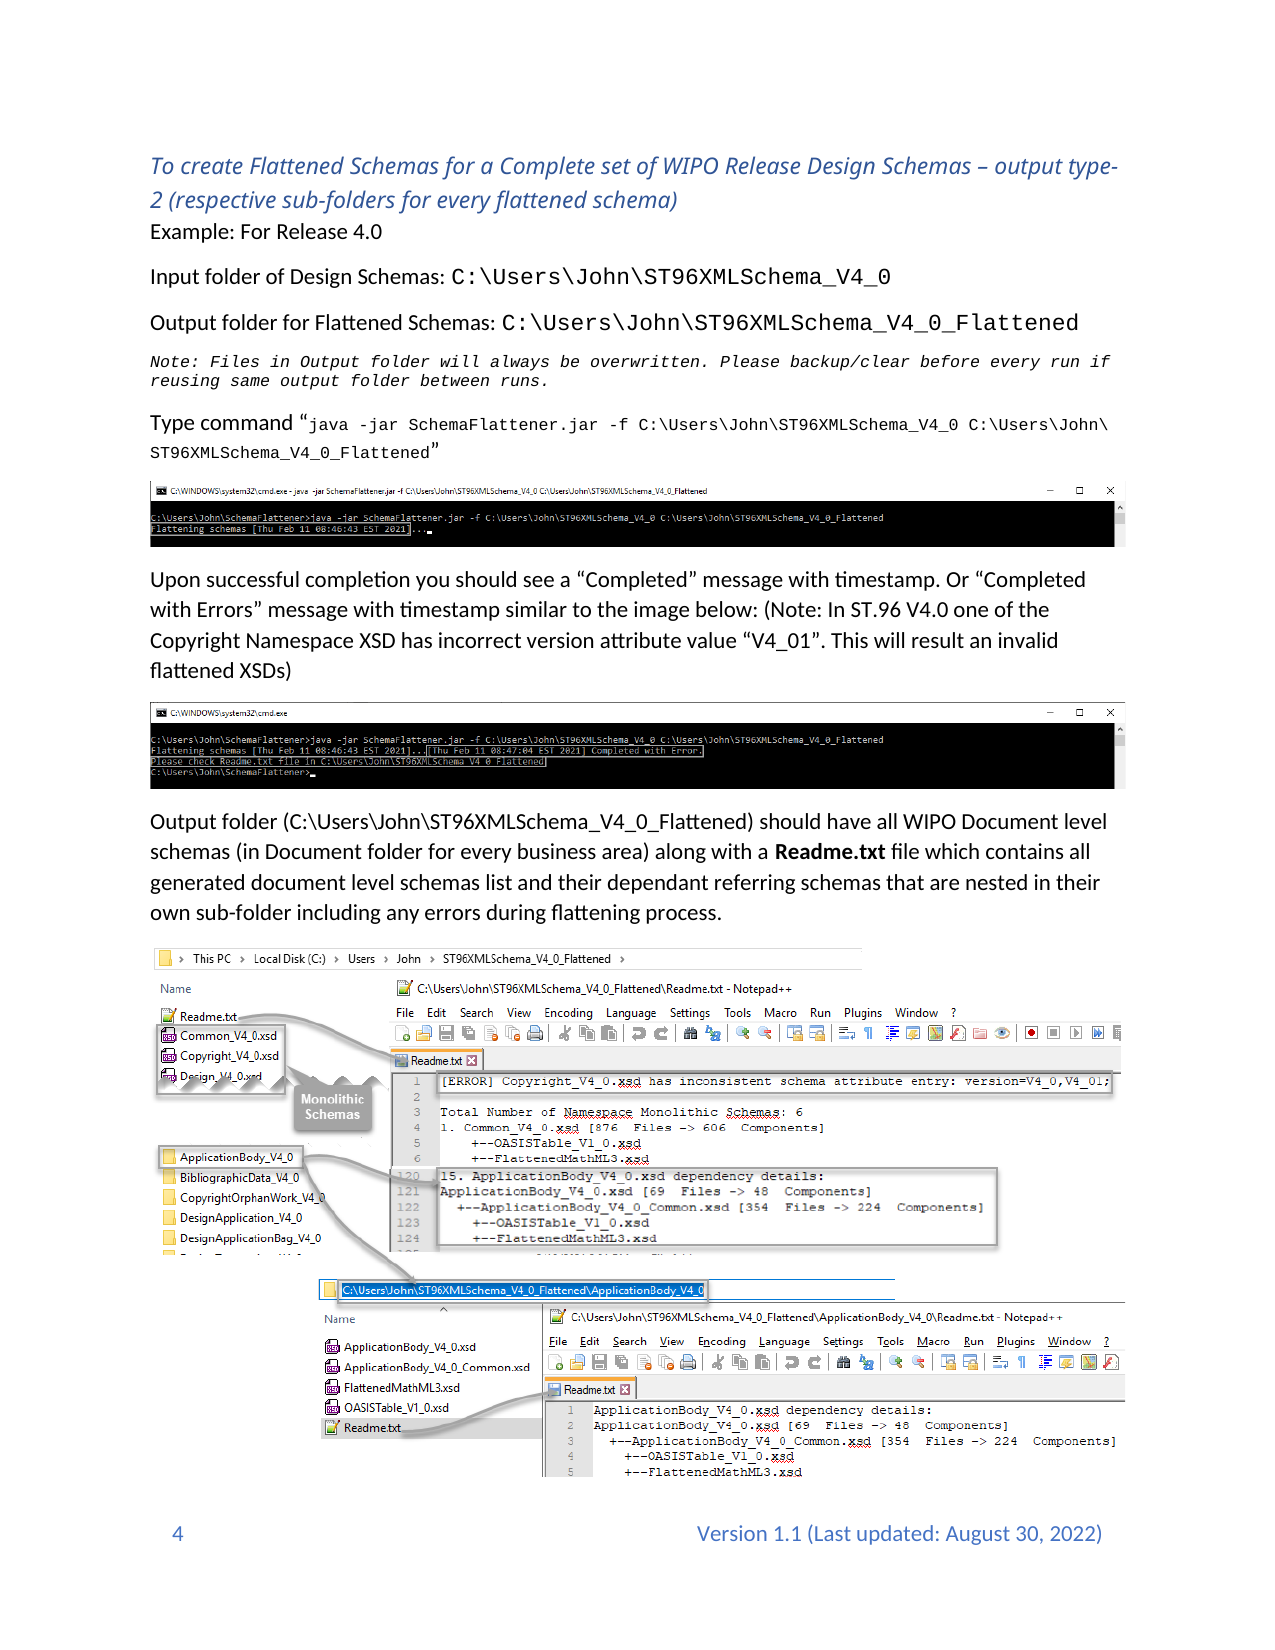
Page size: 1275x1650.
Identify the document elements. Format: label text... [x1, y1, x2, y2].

text Type command “java -jar SchemaFlattener.jar -f C:\Users\John\ST96XMLSchema_V4_0 C:\Users\John\ST96XMLSchema_V4_0_Flattened” [150, 408, 1125, 464]
text Output folder for Flattened Schemas: C:\Users\John\ST96XMLSchema_V4_0_Flattened [150, 308, 1125, 337]
picture [150, 481, 1125, 547]
subtitle To create Flattened Schemas for a Complete set of WIPO Release Design Schemas – output type-2 (respective sub-folders for every flattened schema) [150, 150, 1125, 215]
text Example: For Release 4.0 [150, 217, 1125, 246]
picture [150, 702, 1125, 789]
text Upon successful completion you should see a “Completed” message with timestamp. Or “Completed with Errors” message with timestamp similar to the image below: (Note: In ST.96 V4.0 one of the Copyright Namespace XSD has incorrect version attribute value “V4_01”. This will result an invalid flattened XSDs) [150, 565, 1125, 684]
picture [150, 944, 1125, 1477]
text Output folder (C:\Users\John\ST96XMLSchema_V4_0_Flattened) should have all WIPO Document level schemas (in Document folder for every business area) along with a Readme.txt file which contains all generated document level schemas list and their dependant referring schemas that are nested in their own sub-folder including any errors during flattening process. [150, 807, 1125, 926]
text Input folder of Design Schemas: C:\Users\John\ST96XMLSchema_V4_0 [150, 262, 1125, 291]
text Note: Files in Output folder will always be overwritten. Please backup/clear before every run if reusing same output folder between runs. [150, 354, 1125, 392]
